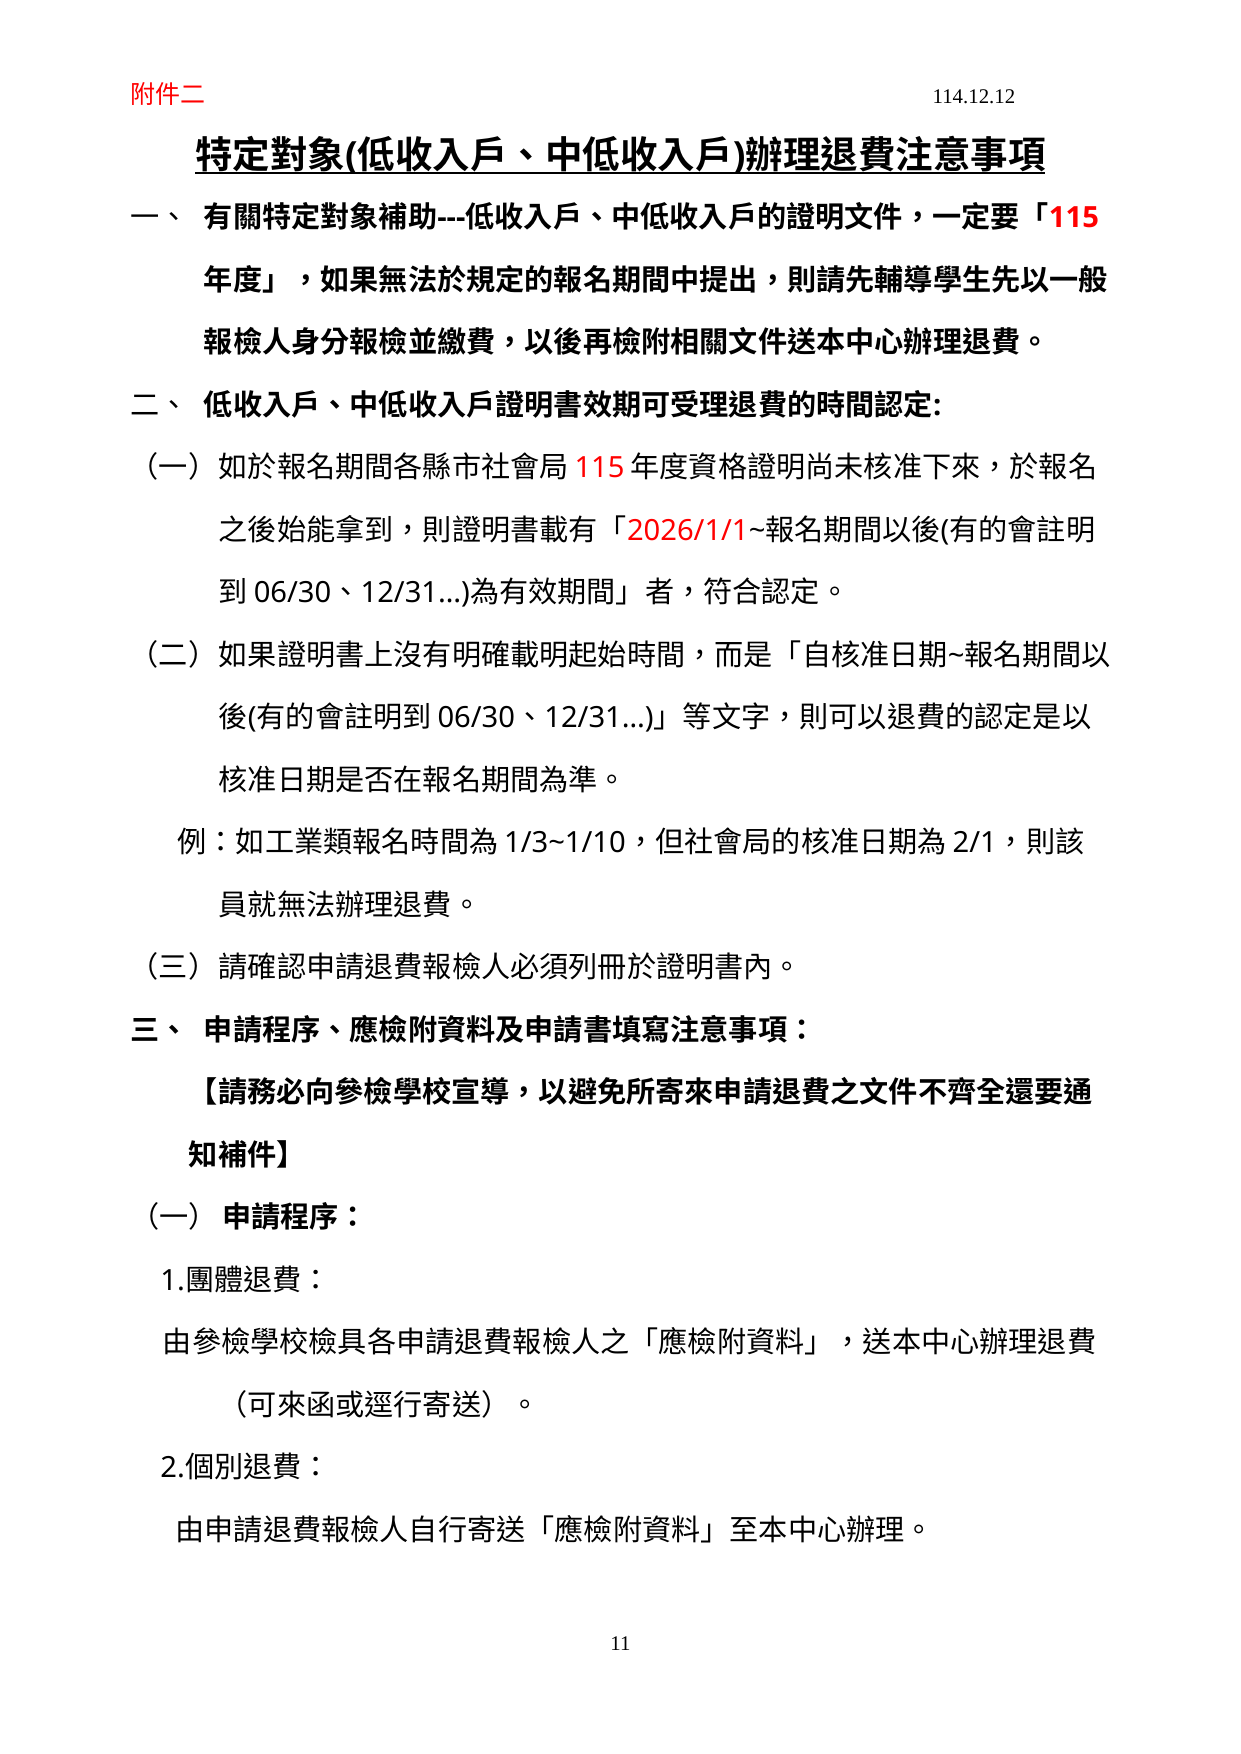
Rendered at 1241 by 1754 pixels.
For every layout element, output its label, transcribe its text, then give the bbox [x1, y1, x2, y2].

text 由參檢學校檢具各申請退費報檢人之「應檢附資料」，送本中心辦理退費（可來函或逕行寄送）。 [102, 1308, 1110, 1433]
text 由申請退費報檢人自行寄送「應檢附資料」至本中心辦理。 [130, 1496, 1110, 1558]
text 【請務必向參檢學校宣導，以避免所寄來申請退費之文件不齊全還要通知補件】 [189, 1058, 1110, 1183]
text 特定對象(低收入戶、中低收入戶)辦理退費注意事項 [130, 121, 1110, 183]
text 1.團體退費： [130, 1246, 1110, 1308]
list 低收入戶、中低收入戶證明書效期可受理退費的時間認定: [130, 371, 1110, 433]
text 例：如工業類報名時間為1/3~1/10，但社會局的核准日期為2/1，則該員就無法辦理退費。 [132, 808, 1110, 933]
list 如果證明書上沒有明確載明起始時間，而是「自核准日期~報名期間以後(有的會註明到06/30、12/31…)」等文字，則可以退費的認定是以核准日期是否在報名期間為準。 [129, 621, 1110, 808]
list 申請程序、應檢附資料及申請書填寫注意事項： [130, 996, 1110, 1058]
list 申請程序： [130, 1183, 1110, 1246]
text 2.個別退費： [130, 1433, 1110, 1496]
list 請確認申請退費報檢人必須列冊於證明書內。 [129, 933, 1110, 996]
list 有關特定對象補助---低收入戶、中低收入戶的證明文件，一定要「115年度」，如果無法於規定的報名期間中提出，則請先輔導學生先以一般報檢人身分報檢並繳費，以後再檢附相關文件送本中心辦理退費。 [130, 183, 1110, 371]
list 如於報名期間各縣市社會局115年度資格證明尚未核准下來，於報名之後始能拿到，則證明書載有「2026/1/1~報名期間以後(有的會註明到06/30、12/31…)為有效期間」者，符合認定。 [129, 433, 1110, 621]
